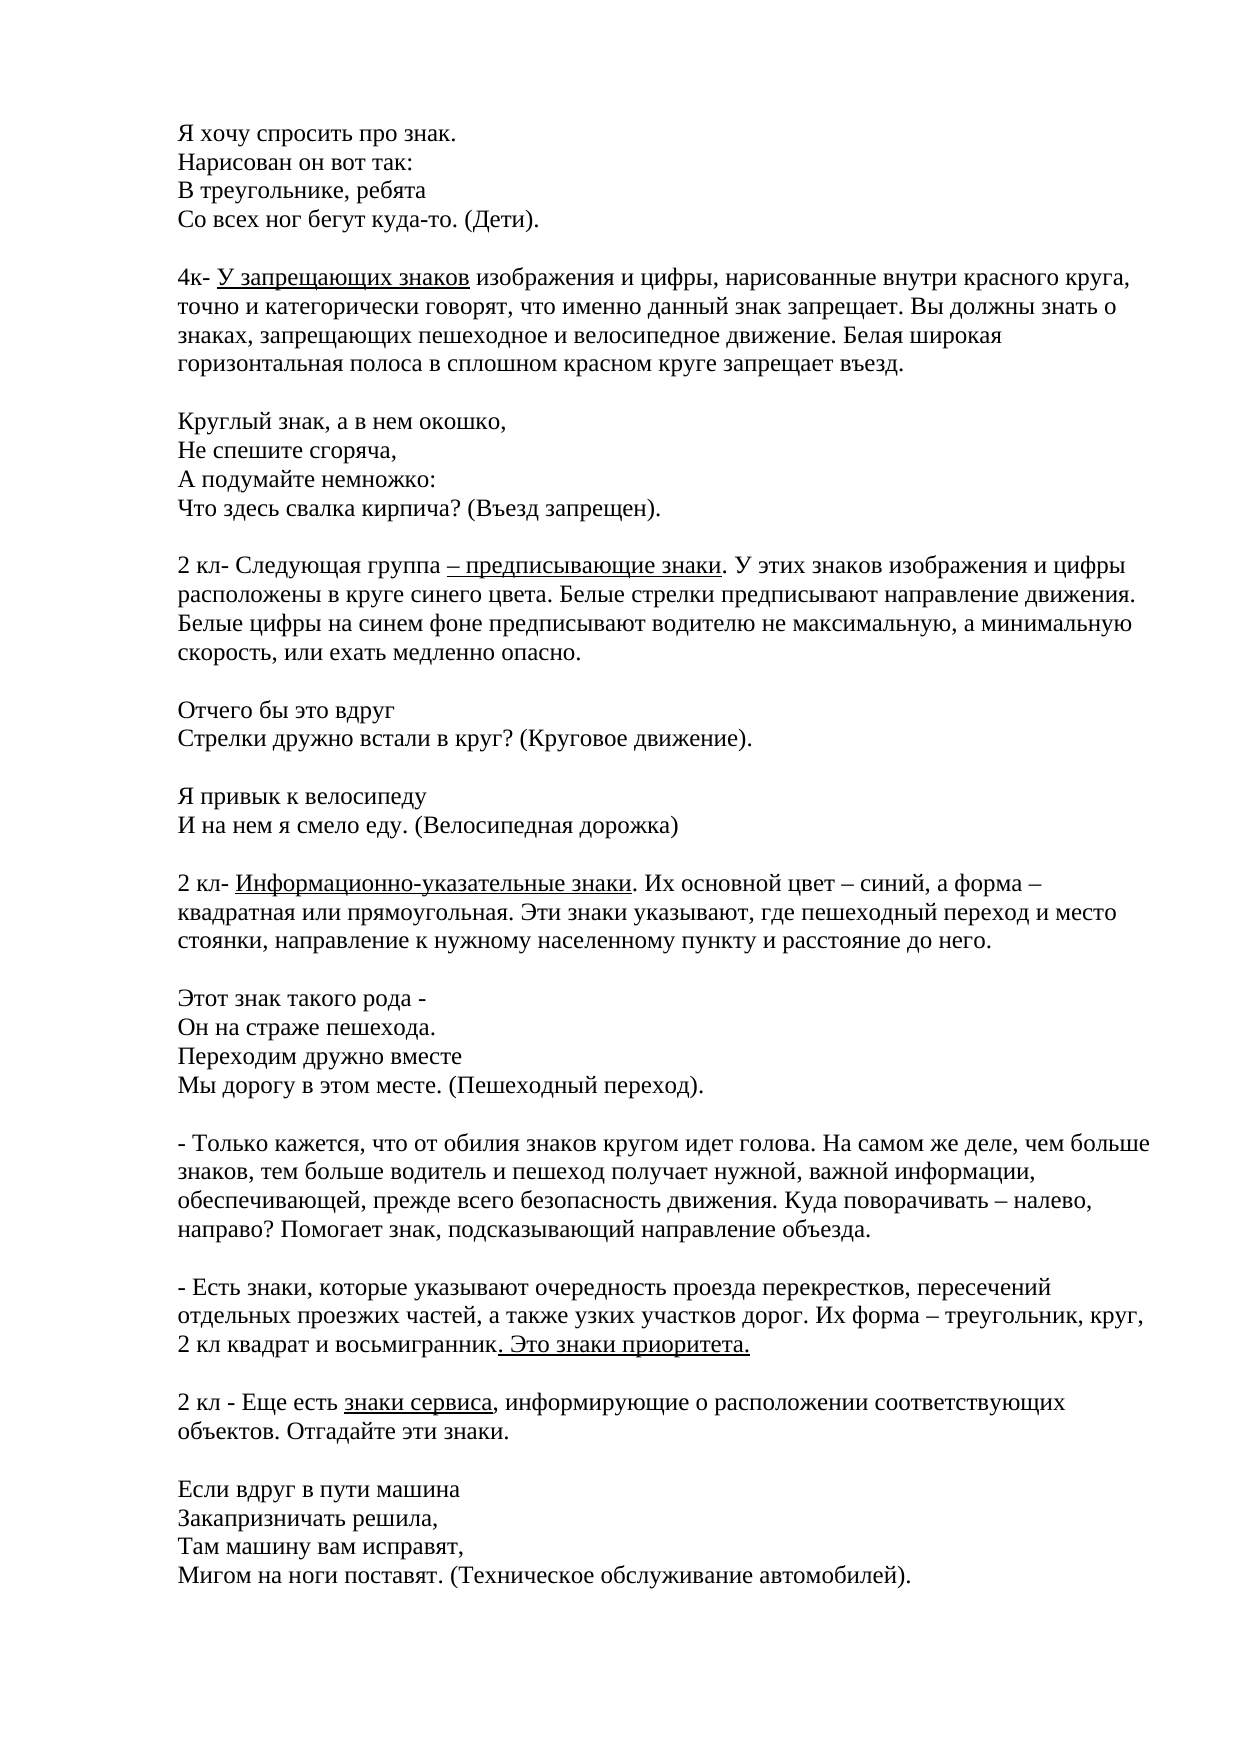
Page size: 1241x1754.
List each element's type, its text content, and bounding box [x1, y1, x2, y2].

text 4к- У запрещающих знаков изображения и цифры, нарисованные внутри красного круга, точно и категорически говорят, что именно данный знак запрещает. Вы должны знать о знаках, запрещающих пешеходное и велосипедное движение. Белая широкая горизонтальная полоса в сплошном красном круге запрещает въезд. [177, 262, 1152, 377]
text 2 кл - Еще есть знаки сервиса, информирующие о расположении соответствующих объектов. Отгадайте эти знаки. [177, 1387, 1152, 1445]
text Круглый знак, а в нем окошко, Не спешите сгоряча, А подумайте немножко: Что здесь свалка кирпича? (Въезд запрещен). [177, 406, 1152, 521]
text 2 кл- Следующая группа – предписывающие знаки. У этих знаков изображения и цифры расположены в круге синего цвета. Белые стрелки предписывают направление движения. Белые цифры на синем фоне предписывают водителю не максимальную, а минимальную скорость, или ехать медленно опасно. [177, 551, 1152, 666]
text - Только кажется, что от обилия знаков кругом идет голова. На самом же деле, чем больше знаков, тем больше водитель и пешеход получает нужной, важной информации, обеспечивающей, прежде всего безопасность движения. Куда поворачивать – налево, направо? Помогает знак, подсказывающий направление объезда. [177, 1128, 1152, 1243]
text Я привык к велосипеду И на нем я смело еду. (Велосипедная дорожка) [177, 781, 1152, 839]
text Я хочу спросить про знак. Нарисован он вот так: В треугольнике, ребята Со всех ног бегут куда-то. (Дети). [177, 118, 1152, 233]
text Этот знак такого рода - Он на страже пешехода. Переходим дружно вместе Мы дорогу в этом месте. (Пешеходный переход). [177, 983, 1152, 1098]
text Если вдруг в пути машина Закапризничать решила, Там машину вам исправят, Мигом на ноги поставят. (Техническое обслуживание автомобилей). [177, 1474, 1152, 1589]
text Отчего бы это вдруг Стрелки дружно встали в круг? (Круговое движение). [177, 695, 1152, 752]
text 2 кл- Информационно-указательные знаки. Их основной цвет – синий, а форма – квадратная или прямоугольная. Эти знаки указывают, где пешеходный переход и место стоянки, направление к нужному населенному пункту и расстояние до него. [177, 868, 1152, 954]
text - Есть знаки, которые указывают очередность проезда перекрестков, пересечений отдельных проезжих частей, а также узких участков дорог. Их форма – треугольник, круг, 2 кл квадрат и восьмигранник. Это знаки приоритета. [177, 1272, 1152, 1358]
